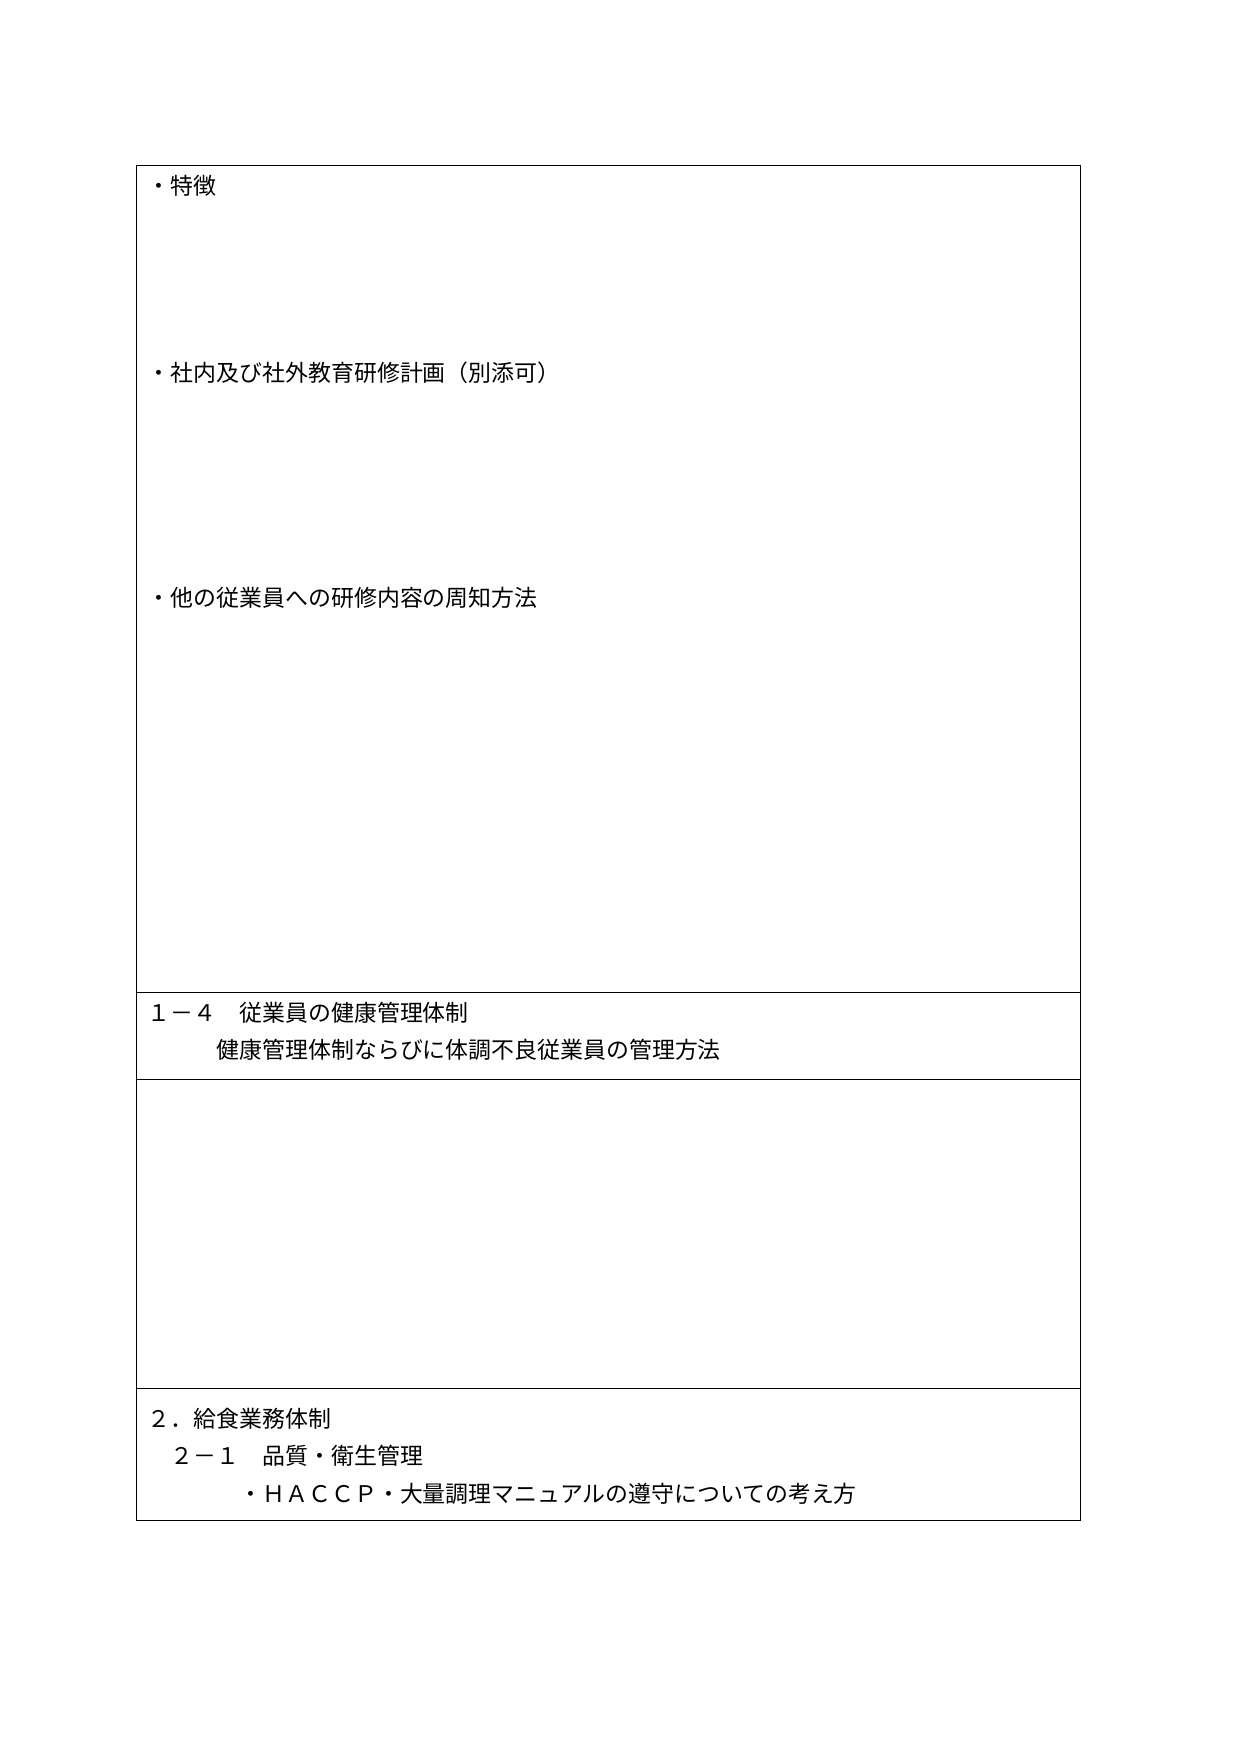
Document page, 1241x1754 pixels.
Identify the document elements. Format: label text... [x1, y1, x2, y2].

table_cell １－４ 従業員の健康管理体制 健康管理体制ならびに体調不良従業員の管理方法 [137, 993, 1080, 1079]
table_cell ・特徴 ・社内及び社外教育研修計画（別添可） ・他の従業員への研修内容の周知方法 [137, 166, 1080, 992]
table_cell [137, 1080, 1080, 1388]
table_cell ２．給食業務体制 ２－１ 品質・衛生管理 ・ＨＡＣＣＰ・大量調理マニュアルの遵守についての考え方 [137, 1389, 1080, 1520]
